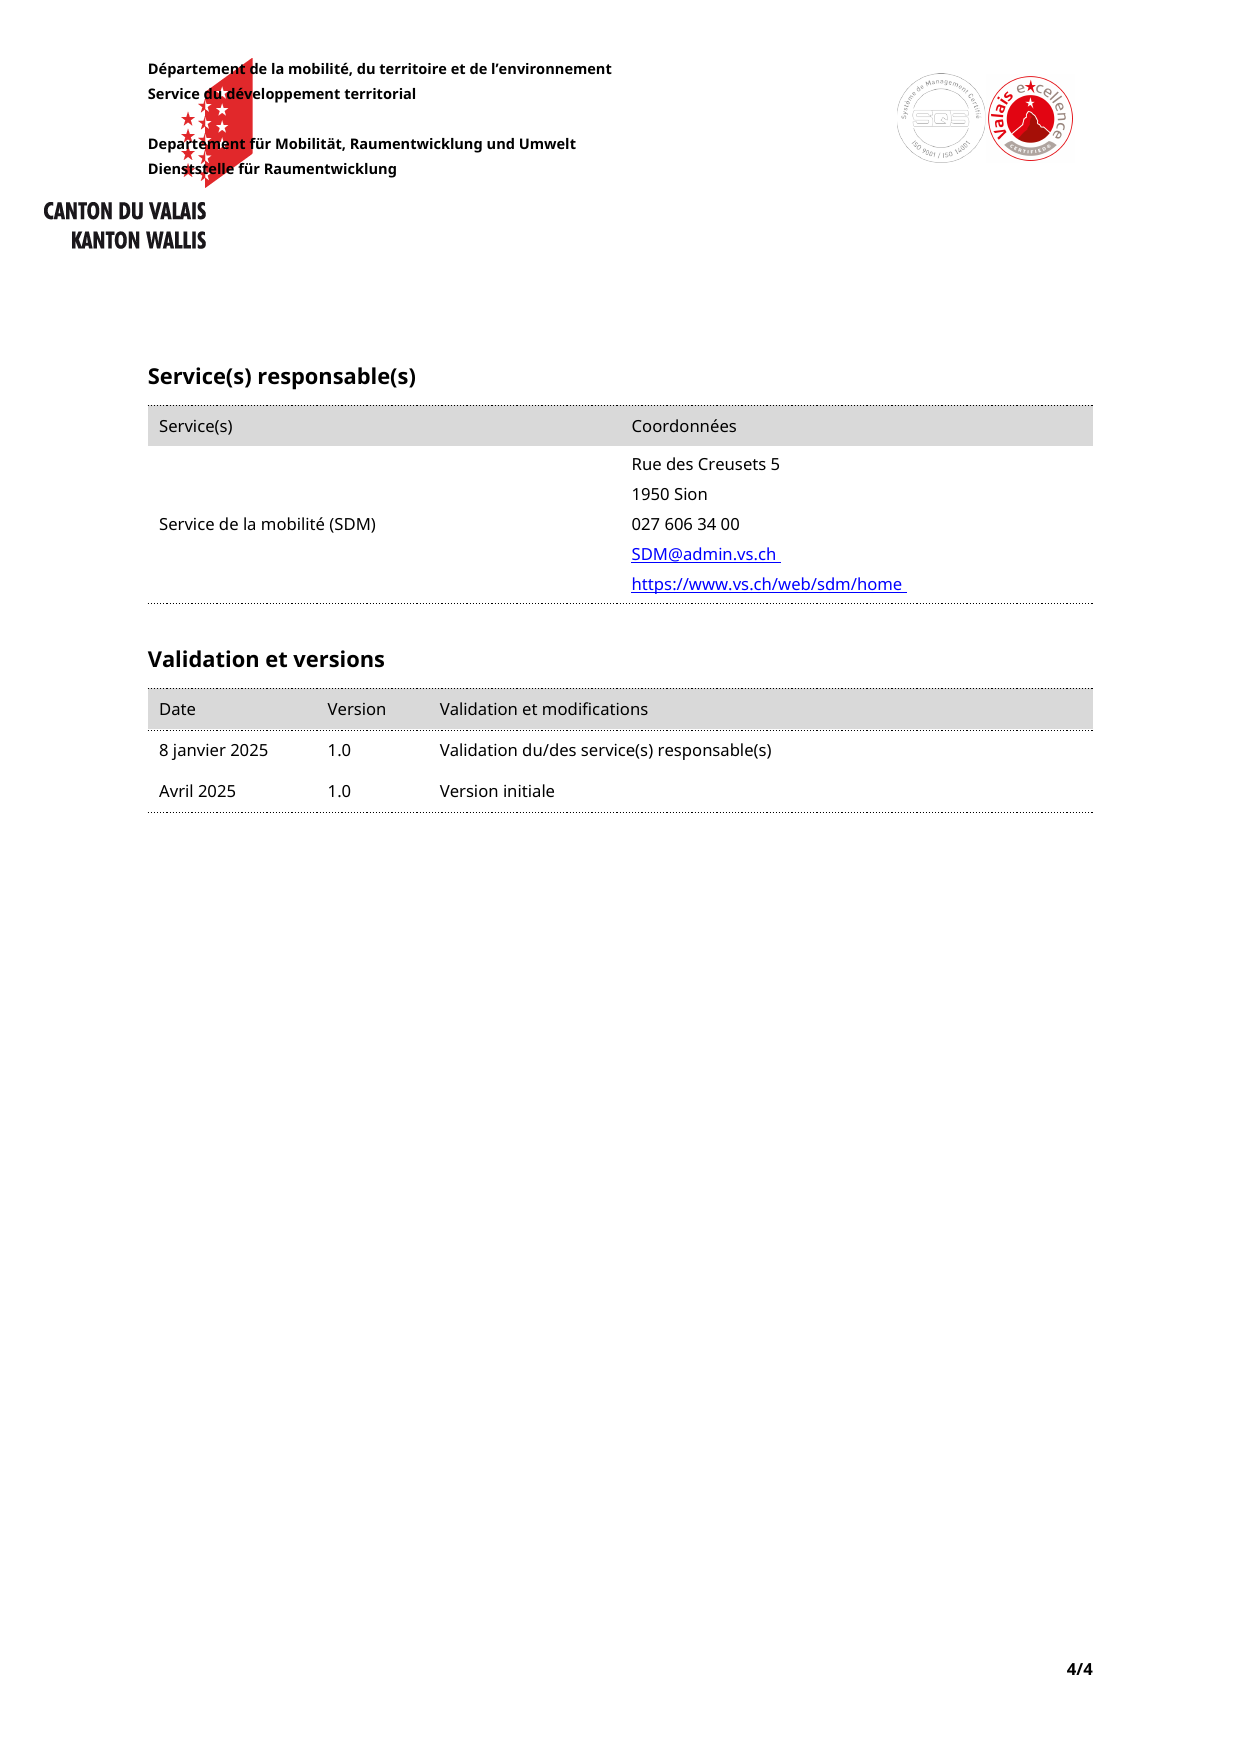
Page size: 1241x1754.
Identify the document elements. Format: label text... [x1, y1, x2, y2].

table_header Version [316, 688, 428, 729]
table_cell Rue des Creusets 5 1950 Sion 027 606 34 00 SDM@admin.vs.ch https://www.vs.ch/web/sdm/home [620, 446, 1093, 603]
table_header Validation et modifications [428, 688, 1093, 729]
table_header Date [148, 688, 316, 729]
table_cell Service de la mobilité (SDM) [148, 446, 620, 603]
table_header Coordonnées [620, 405, 1093, 446]
table_header Service(s) [148, 405, 620, 446]
table_cell 1.0 [316, 771, 428, 812]
picture [986, 74, 1075, 163]
text Validation et versions [148, 644, 1093, 674]
picture [33, 58, 253, 249]
table_cell Version initiale [428, 771, 1093, 812]
table_cell 8 janvier 2025 [148, 730, 316, 771]
table_cell Avril 2025 [148, 771, 316, 812]
text Service(s) responsable(s) [148, 361, 1093, 391]
table_cell 1.0 [316, 730, 428, 771]
table_cell Validation du/des service(s) responsable(s) [428, 730, 1093, 771]
